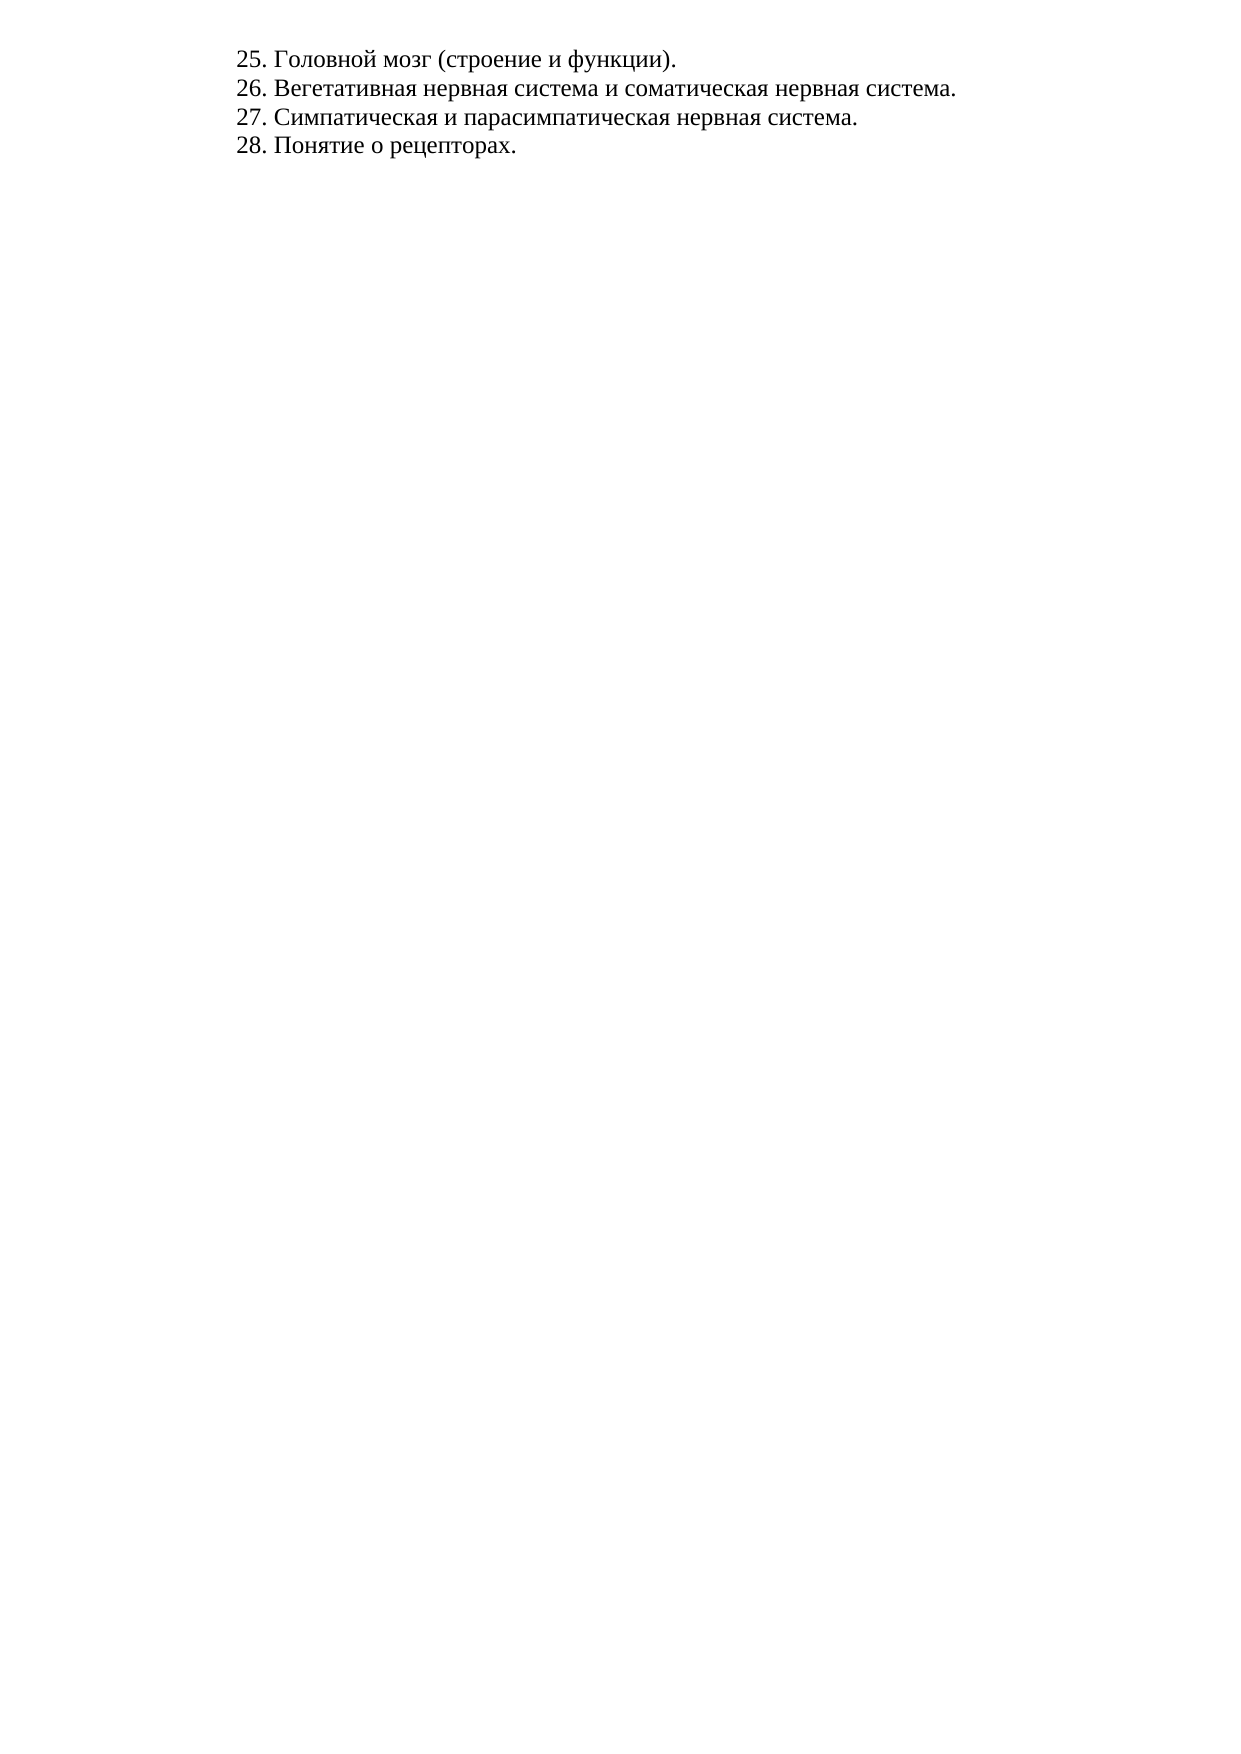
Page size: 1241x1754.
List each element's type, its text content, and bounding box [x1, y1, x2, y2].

text 26. Вегетативная нервная система и соматическая нервная система. [177, 73, 1152, 102]
text 27. Симпатическая и парасимпатическая нервная система. [177, 102, 1152, 131]
text 28. Понятие о рецепторах. [177, 131, 1152, 159]
text 25. Головной мозг (строение и функции). [177, 44, 1152, 73]
